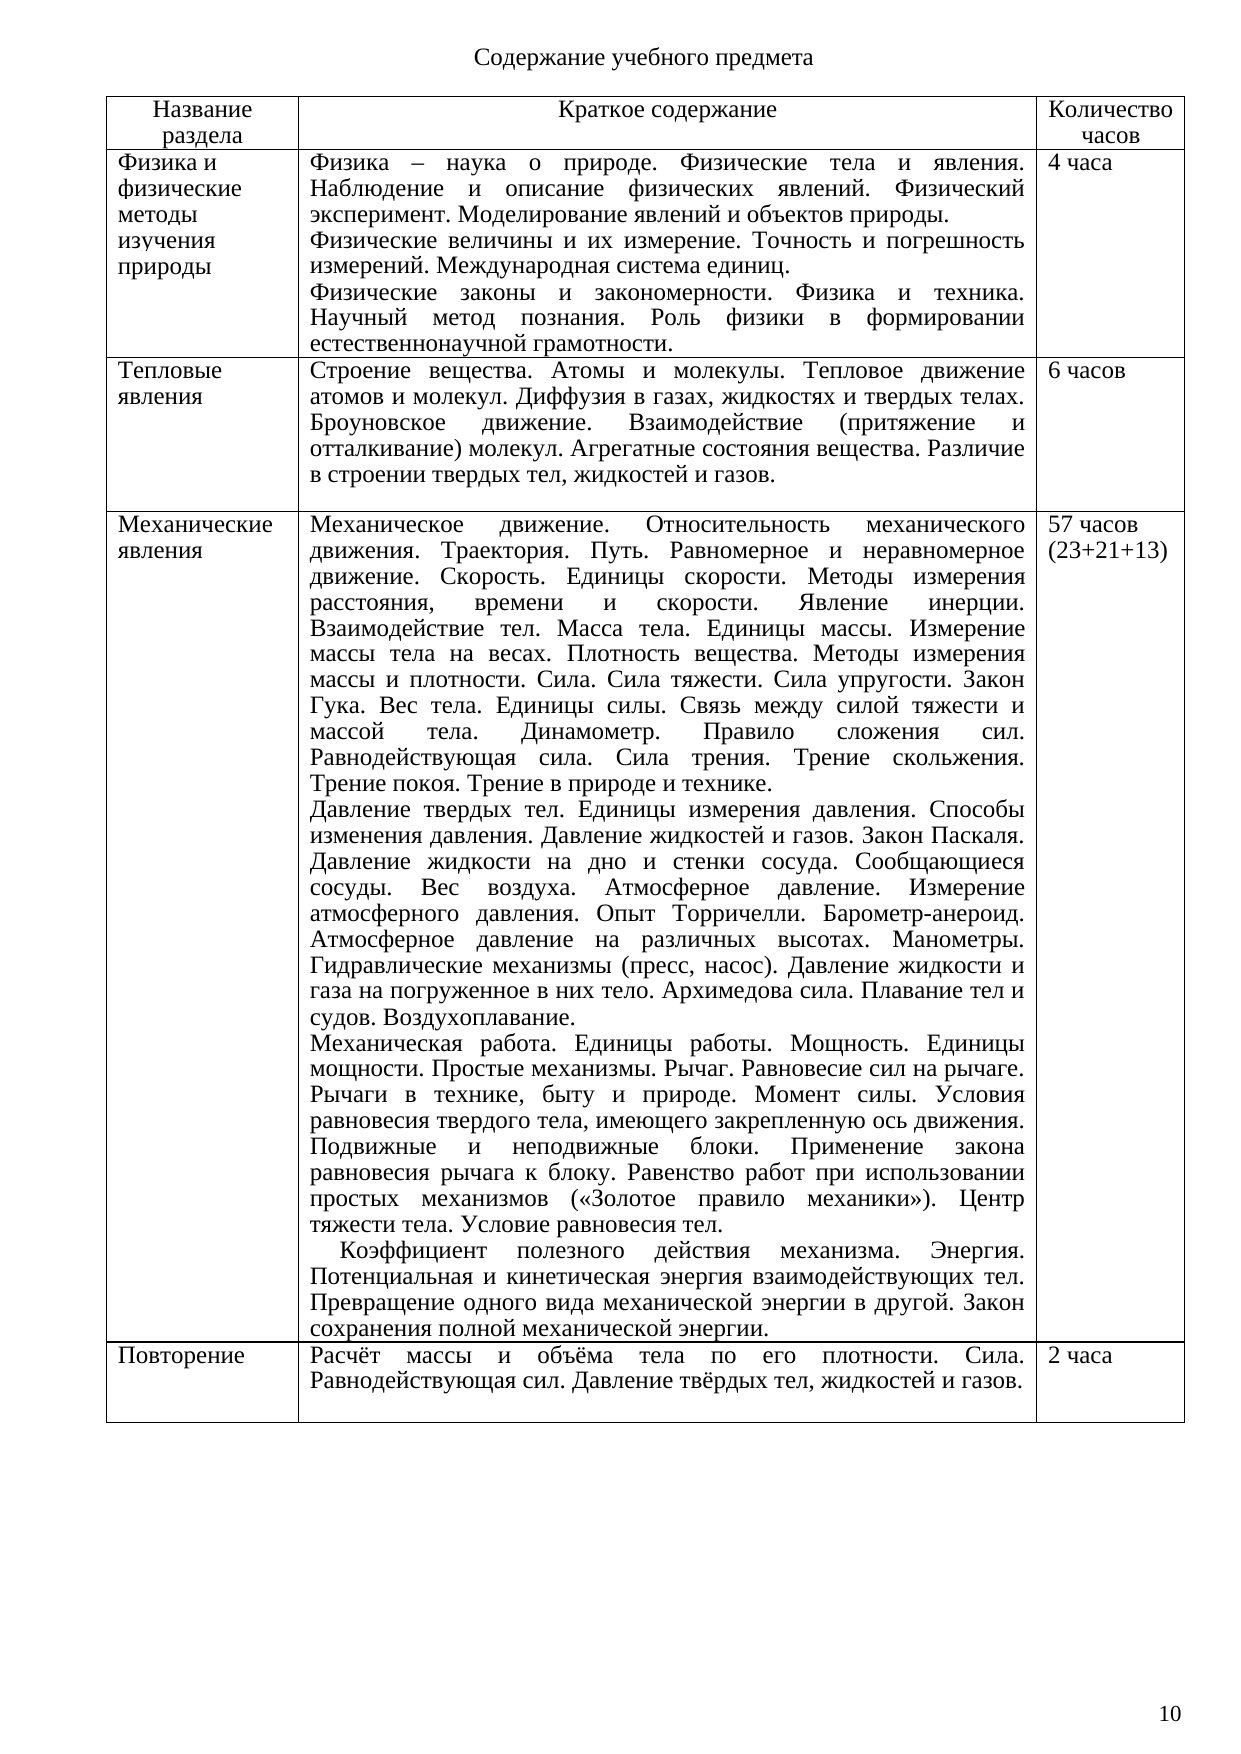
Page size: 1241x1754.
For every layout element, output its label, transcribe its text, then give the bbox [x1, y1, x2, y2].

table_cell 4 часа [1037, 150, 1184, 357]
table_cell Расчёт массы и объёма тела по его плотности. Сила. Равнодействующая сил. Давление твёрдых тел, жидкостей и газов. [299, 1343, 1036, 1422]
table_cell Физика и физические методы изучения природы [107, 150, 298, 357]
table_header Краткое содержание [299, 97, 1036, 149]
table_cell 2 часа [1037, 1343, 1184, 1422]
table_cell 57 часов (23+21+13) [1037, 512, 1184, 1341]
text Содержание учебного предмета [106, 44, 1181, 70]
table_header Название раздела [107, 97, 298, 149]
table_cell Механическое движение. Относительность механического движения. Траектория. Путь. Равномерное и неравномерное движение. Скорость. Единицы скорости. Методы измерения расстояния, времени и скорости. Явление инерции. Взаимодействие тел. Масса тела. Единицы массы. Измерение массы тела на весах. Плотность вещества. Методы измерения массы и плотности. Сила. Сила тяжести. Сила упругости. Закон Гука. Вес тела. Единицы силы. Связь между силой тяжести и массой тела. Динамометр. Правило сложения сил. Равнодействующая сила. Сила трения. Трение скольжения. Трение покоя. Трение в природе и технике. Давление твердых тел. Единицы измерения давления. Способы изменения давления. Давление жидкостей и газов. Закон Паскаля. Давление жидкости на дно и стенки сосуда. Сообщающиеся сосуды. Вес воздуха. Атмосферное давление. Измерение атмосферного давления. Опыт Торричелли. Барометр-анероид. Атмосферное давление на различных высотах. Манометры. Гидравлические механизмы (пресс, насос). Давление жидкости и газа на погруженное в них тело. Архимедова сила. Плавание тел и судов. Воздухоплавание. Механическая работа. Единицы работы. Мощность. Единицы мощности. Простые механизмы. Рычаг. Равновесие сил на рычаге. Рычаги в технике, быту и природе. Момент силы. Условия равновесия твердого тела, имеющего закрепленную ось движения. Подвижные и неподвижные блоки. Применение закона равновесия рычага к блоку. Равенство работ при использовании простых механизмов («Золотое правило механики»). Центр тяжести тела. Условие равновесия тел. Коэффициент полезного действия механизма. Энергия. Потенциальная и кинетическая энергия взаимодействующих тел. Превращение одного вида механической энергии в другой. Закон сохранения полной механической энергии. [299, 512, 1036, 1341]
table_cell Физика – наука о природе. Физические тела и явления. Наблюдение и описание физических явлений. Физический эксперимент. Моделирование явлений и объектов природы. Физические величины и их измерение. Точность и погрешность измерений. Международная система единиц. Физические законы и закономерности. Физика и техника. Научный метод познания. Роль физики в формировании естественнонаучной грамотности. [299, 150, 1036, 357]
table_cell Повторение [107, 1343, 298, 1422]
table_cell 6 часов [1037, 358, 1184, 511]
table_cell Строение вещества. Атомы и молекулы. Тепловое движение атомов и молекул. Диффузия в газах, жидкостях и твердых телах. Броуновское движение. Взаимодействие (притяжение и отталкивание) молекул. Агрегатные состояния вещества. Различие в строении твердых тел, жидкостей и газов. [299, 358, 1036, 511]
table_cell Механические явления [107, 512, 298, 1341]
table_cell Тепловые явления [107, 358, 298, 511]
table_header Количество часов [1037, 97, 1184, 149]
